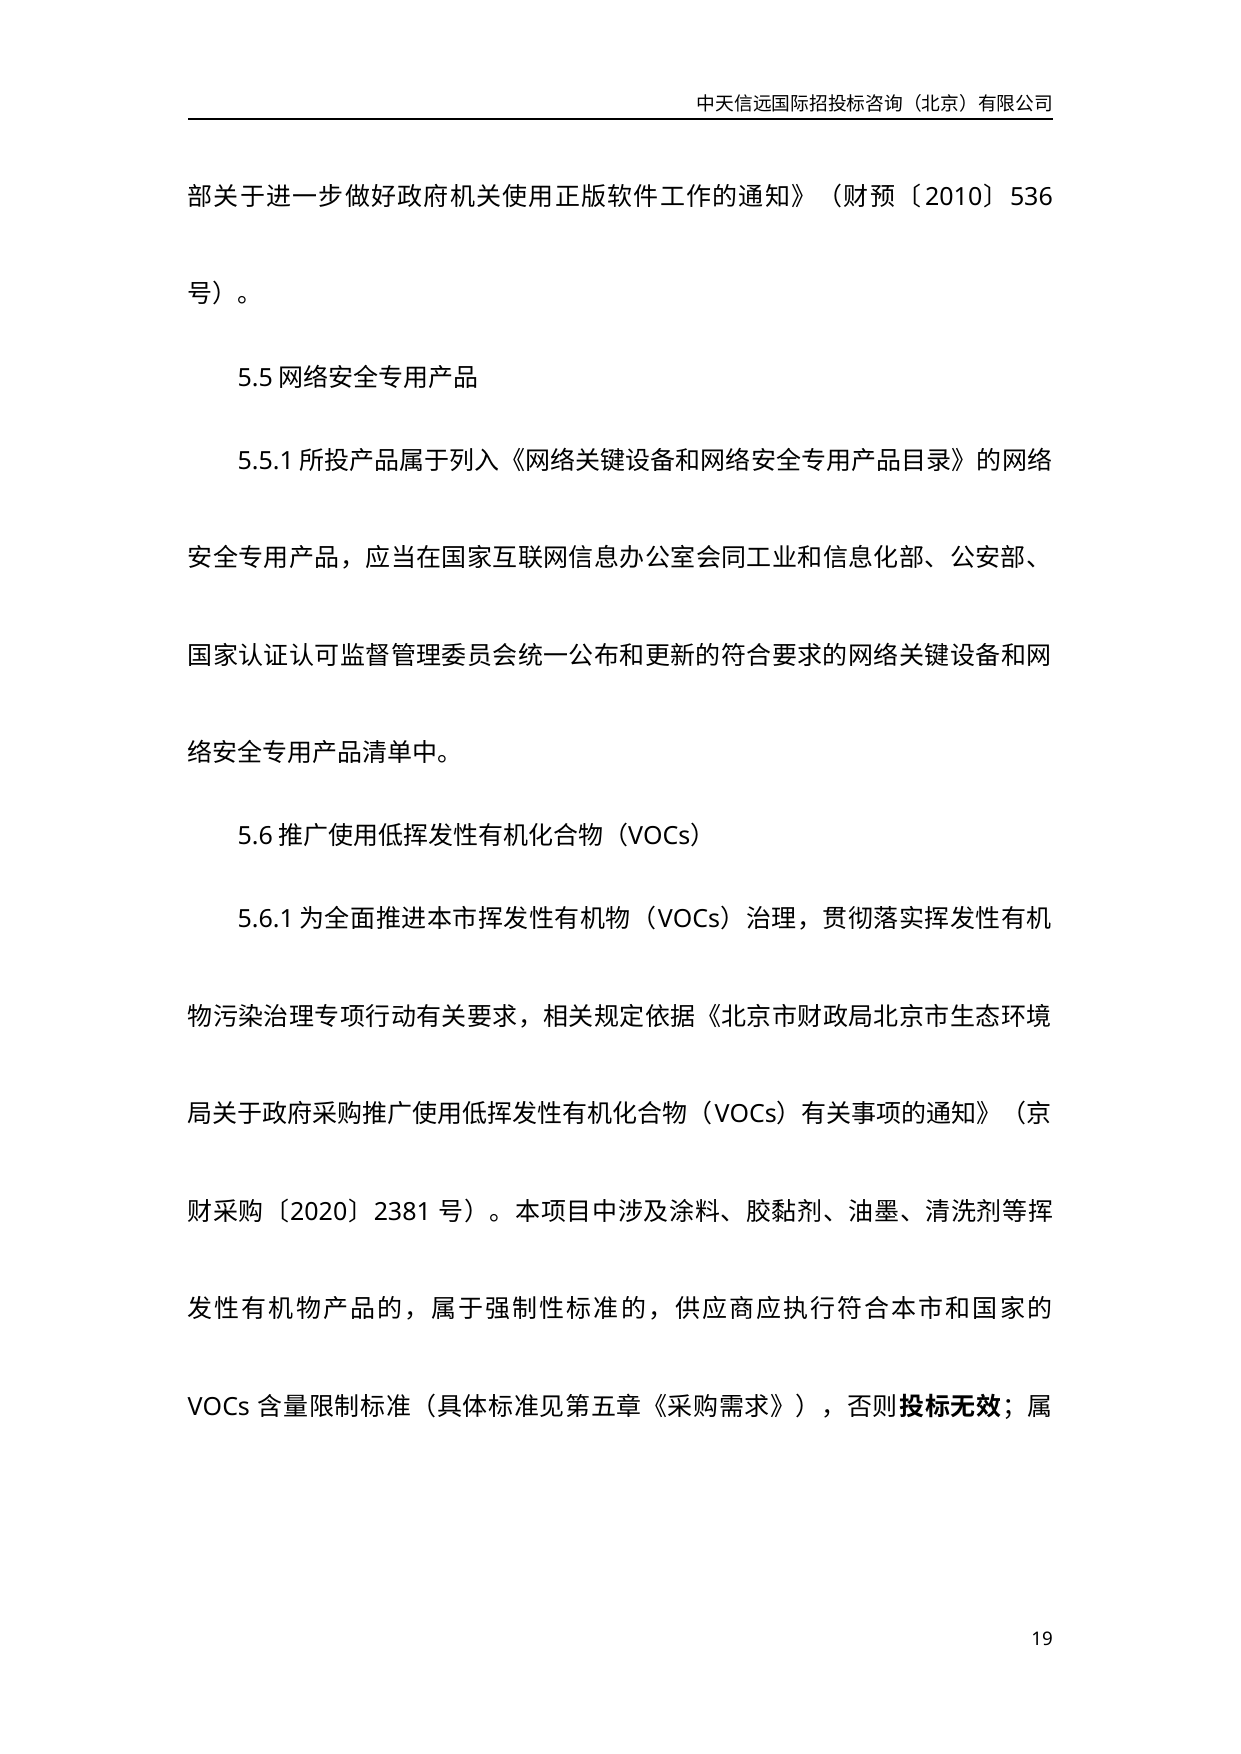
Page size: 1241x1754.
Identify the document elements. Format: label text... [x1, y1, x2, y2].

text 5.5.1所投产品属于列入《网络关键设备和网络安全专用产品目录》的网络安全专用产品，应当在国家互联网信息办公室会同工业和信息化部、公安部、国家认证认可监督管理委员会统一公布和更新的符合要求的网络关键设备和网络安全专用产品清单中。 [187, 426, 1053, 783]
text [187, 162, 1053, 324]
text 5.5网络安全专用产品 [187, 343, 1053, 408]
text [187, 884, 1053, 1437]
text 5.6推广使用低挥发性有机化合物（VOCs） [187, 801, 1053, 866]
